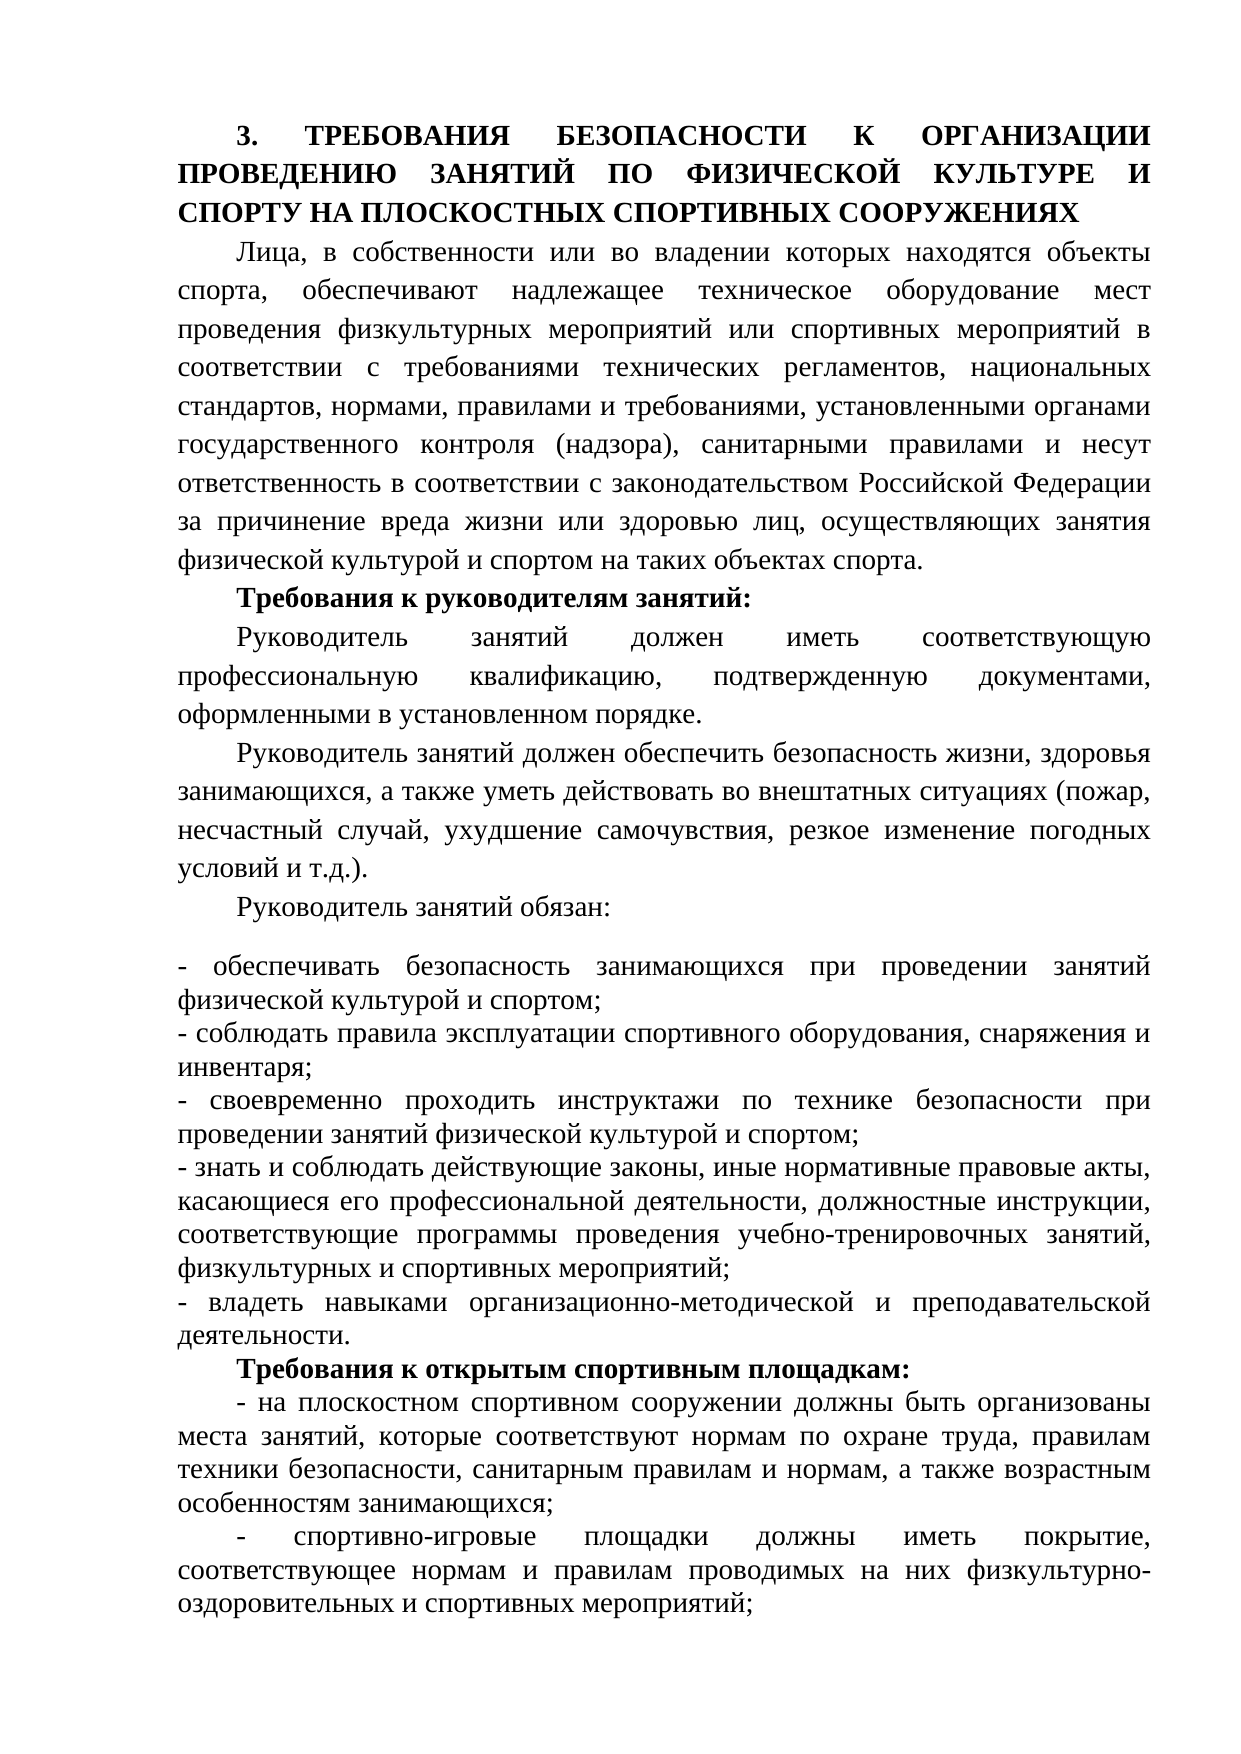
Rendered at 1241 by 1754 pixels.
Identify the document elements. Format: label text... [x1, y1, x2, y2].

list 3. ТРЕБОВАНИЯ БЕЗОПАСНОСТИ К ОРГАНИЗАЦИИ ПРОВЕДЕНИЮ ЗАНЯТИЙ ПО ФИЗИЧЕСКОЙ КУЛЬТУРЕ И СПОРТУ НА ПЛОСКОСТНЫХ СПОРТИВНЫХ СООРУЖЕНИЯХ [177, 118, 1152, 229]
text - своевременно проходить инструктажи по технике безопасности при проведении занятий физической культурой и спортом; [177, 1082, 1152, 1149]
text - спортивно-игровые площадки должны иметь покрытие, соответствующее нормам и правилам проводимых на них физкультурно-оздоровительных и спортивных мероприятий; [177, 1518, 1152, 1619]
list Руководитель занятий обязан: [177, 889, 1152, 922]
list Требования к руководителям занятий: [177, 581, 1152, 614]
list Руководитель занятий должен обеспечить безопасность жизни, здоровья занимающихся, а также уметь действовать во внештатных ситуациях (пожар, несчастный случай, ухудшение самочувствия, резкое изменение погодных условий и т.д.). [177, 735, 1152, 884]
text - на плоскостном спортивном сооружении должны быть организованы места занятий, которые соответствуют нормам по охране труда, правилам техники безопасности, санитарным правилам и нормам, а также возрастным особенностям занимающихся; [177, 1384, 1152, 1518]
text - владеть навыками организационно-методической и преподавательской деятельности. [177, 1284, 1152, 1351]
text - знать и соблюдать действующие законы, иные нормативные правовые акты, касающиеся его профессиональной деятельности, должностные инструкции, соответствующие программы проведения учебно-тренировочных занятий, физкультурных и спортивных мероприятий; [177, 1149, 1152, 1284]
text - обеспечивать безопасность занимающихся при проведении занятий физической культурой и спортом; [177, 948, 1152, 1015]
text Требования к открытым спортивным площадкам: [177, 1351, 1152, 1384]
list Руководитель занятий должен иметь соответствующую профессиональную квалификацию, подтвержденную документами, оформленными в установленном порядке. [177, 619, 1152, 730]
list Лица, в собственности или во владении которых находятся объекты спорта, обеспечивают надлежащее техническое оборудование мест проведения физкультурных мероприятий или спортивных мероприятий в соответствии с требованиями технических регламентов, национальных стандартов, нормами, правилами и требованиями, установленными органами государственного контроля (надзора), санитарными правилами и несут ответственность в соответствии с законодательством Российской Федерации за причинение вреда жизни или здоровью лиц, осуществляющих занятия физической культурой и спортом на таких объектах спорта. [177, 234, 1152, 576]
text - соблюдать правила эксплуатации спортивного оборудования, снаряжения и инвентаря; [177, 1015, 1152, 1082]
